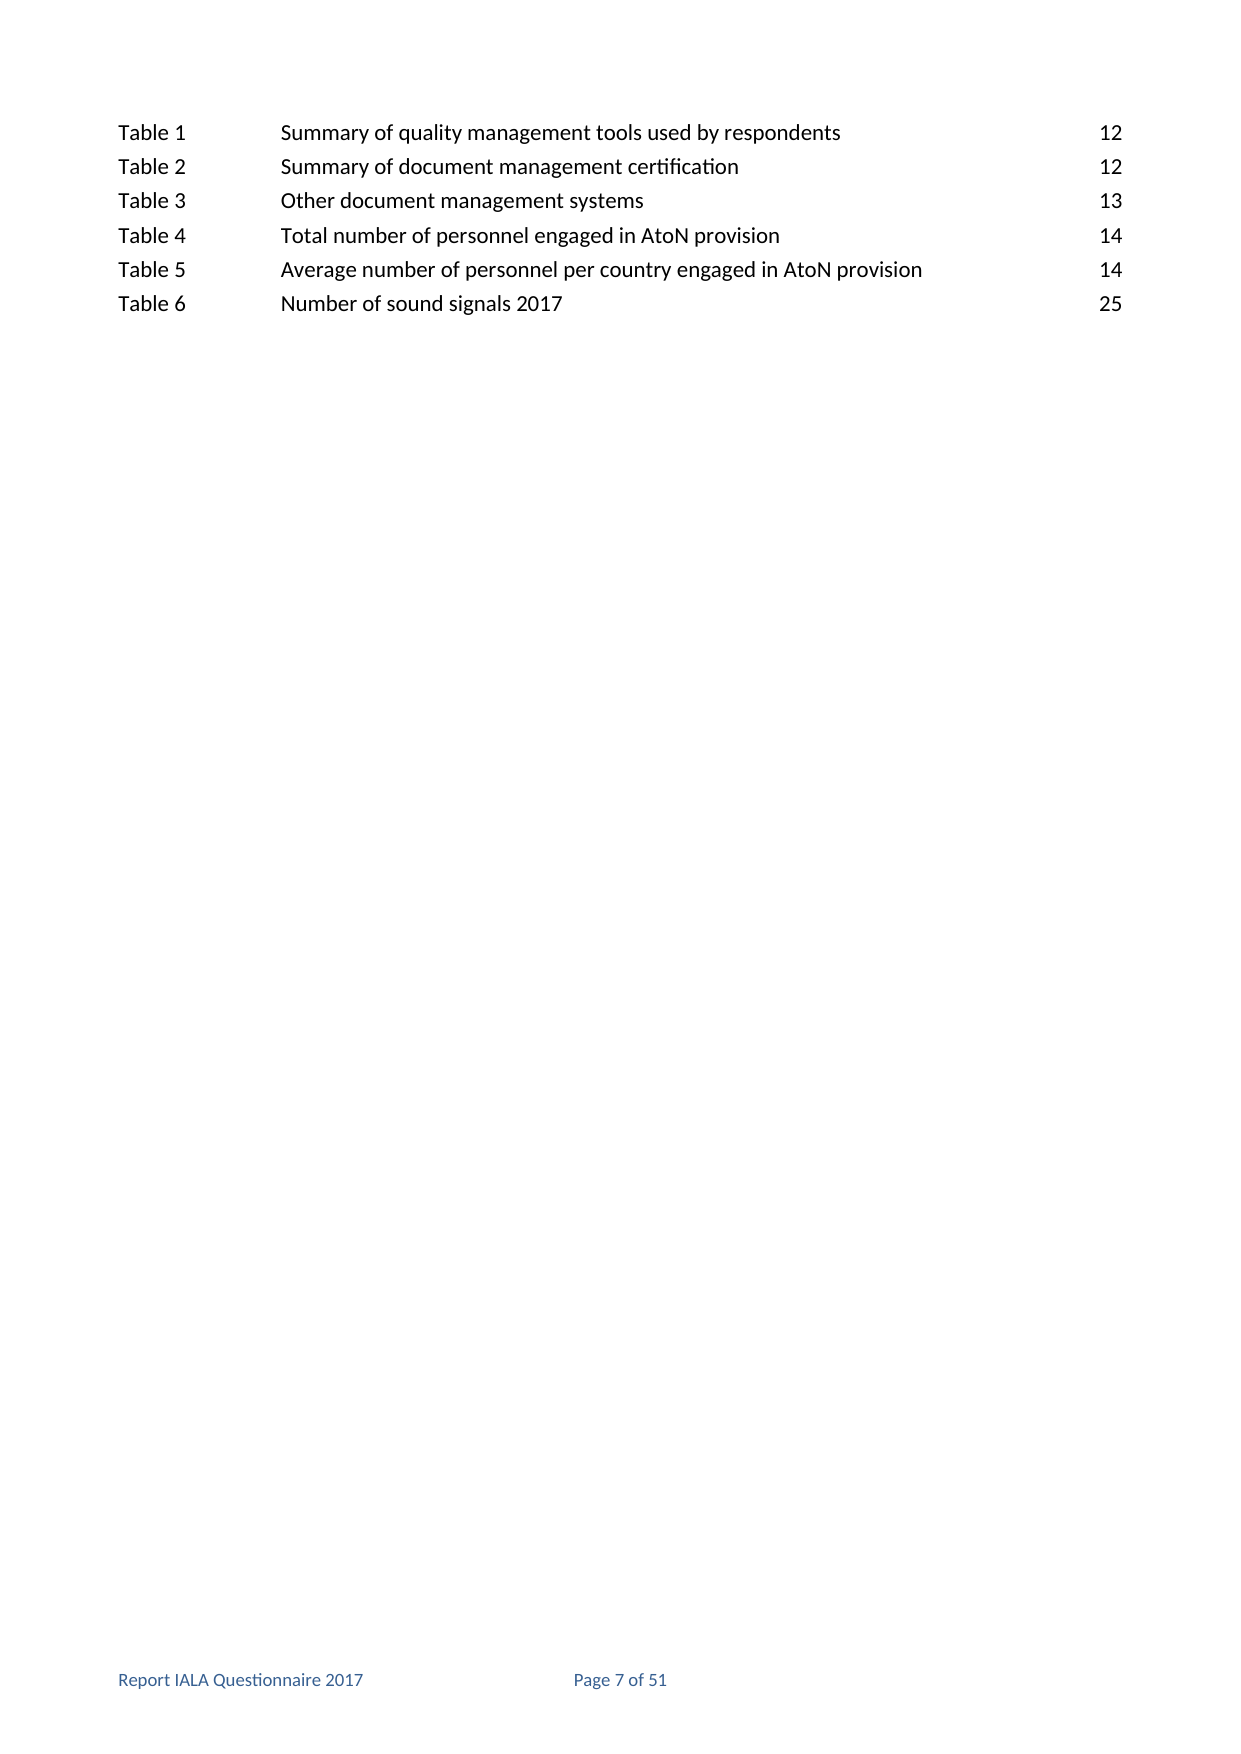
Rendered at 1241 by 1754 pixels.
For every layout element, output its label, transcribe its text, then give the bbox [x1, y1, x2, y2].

text Table 1 Summary of quality management tools used by respondents 12 [118, 118, 1092, 146]
text Table 3 Other document management systems 13 [118, 187, 1092, 215]
text Table 5 Average number of personnel per country engaged in AtoN provision 14 [118, 255, 1092, 283]
text Table 2 Summary of document management certification 12 [118, 152, 1092, 180]
text Table 6 Number of sound signals 2017 25 [118, 289, 1092, 317]
text Table 4 Total number of personnel engaged in AtoN provision 14 [118, 221, 1092, 249]
